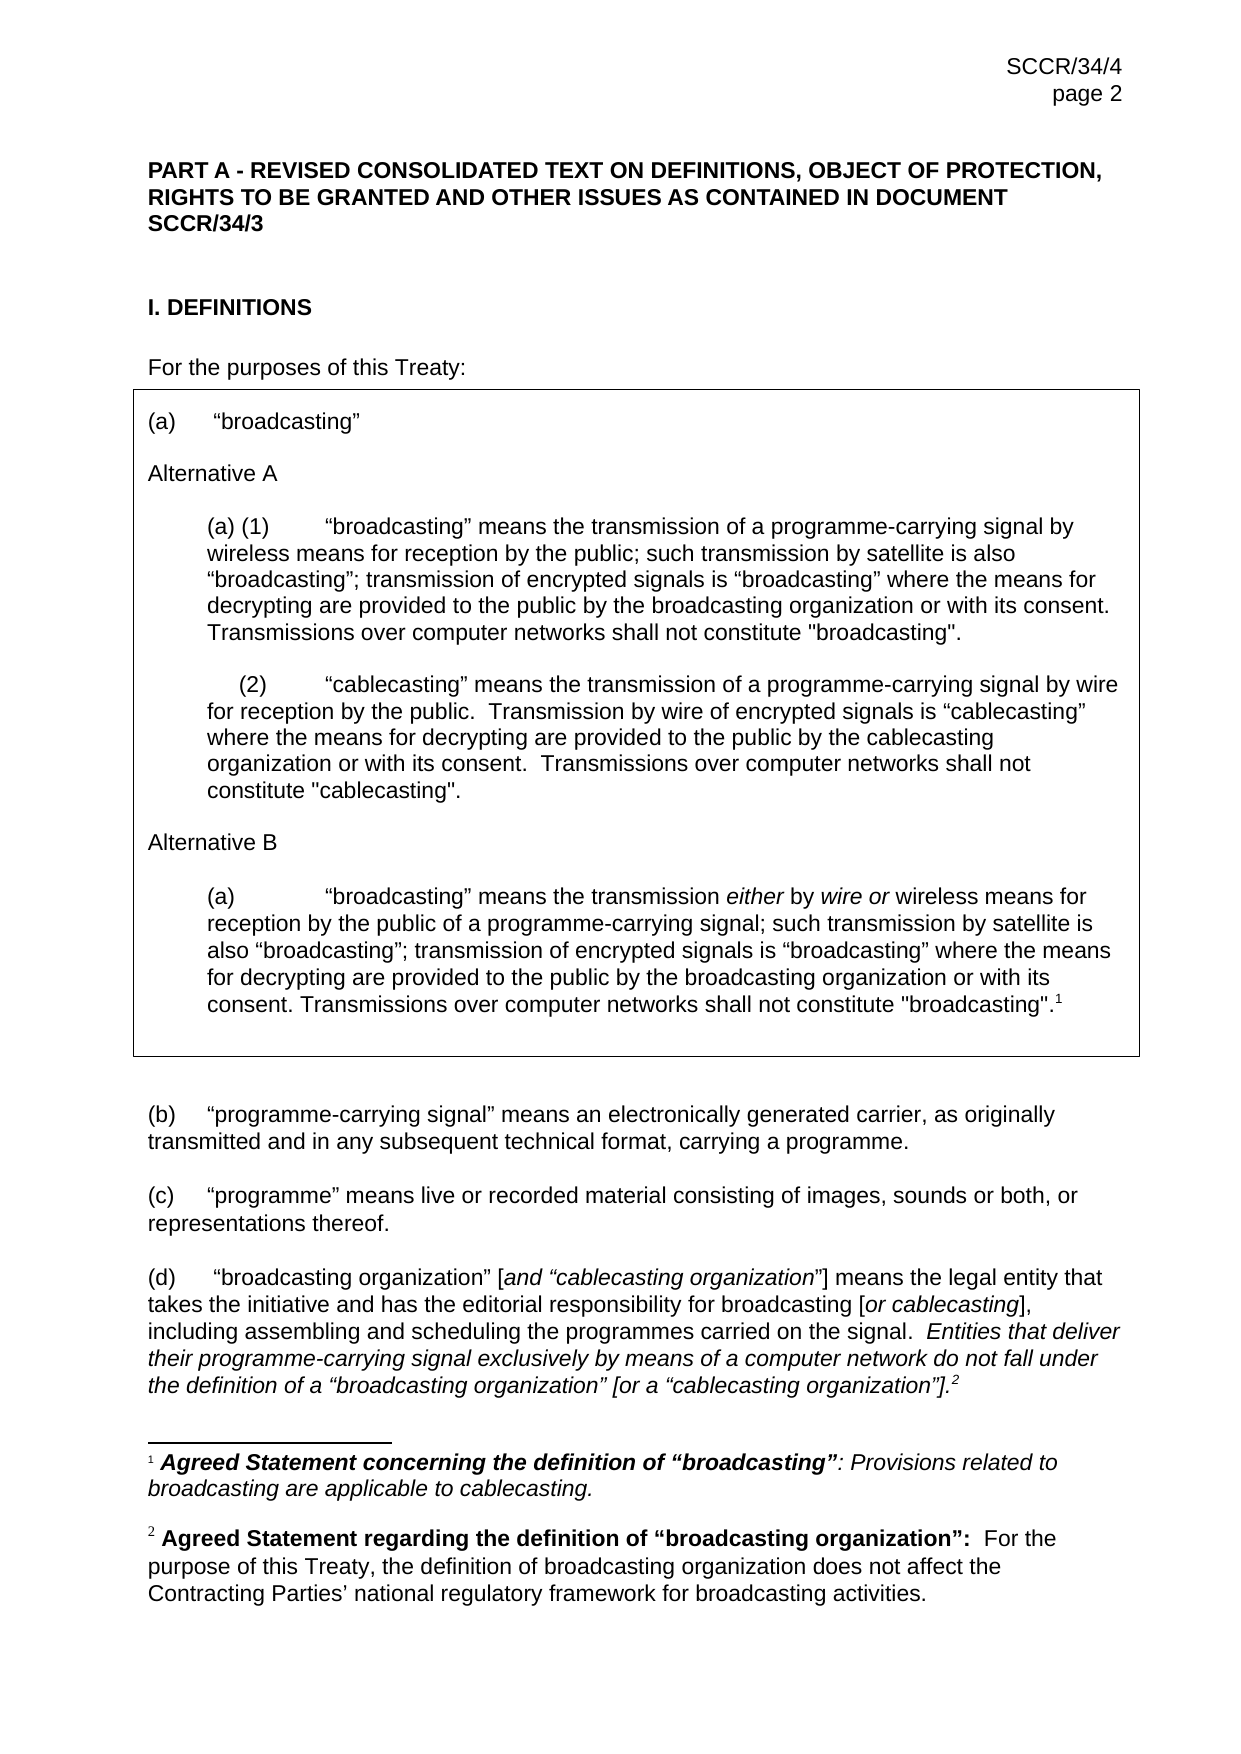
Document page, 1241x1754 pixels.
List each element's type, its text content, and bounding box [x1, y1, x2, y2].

text (2) “cablecasting” means the transmission of a programme-carrying signal by wire for reception by the public. Transmission by wire of encrypted signals is “cablecasting” where the means for decrypting are provided to the public by the cablecasting organization or with its consent. Transmissions over computer networks shall not constitute "cablecasting". [207, 671, 1122, 803]
text (a) “broadcasting” means the transmission either by wire or wireless means for reception by the public of a programme-carrying signal; such transmission by satellite is also “broadcasting”; transmission of encrypted signals is “broadcasting” where the means for decrypting are provided to the public by the broadcasting organization or with its consent. Transmissions over computer networks shall not constitute "broadcasting". [207, 882, 1122, 1017]
text (a) “broadcasting” [148, 408, 1122, 434]
text (a) (1) “broadcasting” means the transmission of a programme-carrying signal by wireless means for reception by the public; such transmission by satellite is also “broadcasting”; transmission of encrypted signals is “broadcasting” where the means for decrypting are provided to the public by the broadcasting organization or with its consent. Transmissions over computer networks shall not constitute "broadcasting". [207, 513, 1122, 645]
text Alternative A [148, 460, 1122, 487]
text For the purposes of this Treaty: [148, 353, 1122, 381]
text (d) “broadcasting organization” [and “cablecasting organization”] means the legal entity that takes the initiative and has the editorial responsibility for broadcasting [or cablecasting], including assembling and scheduling the programmes carried on the signal. Entities that deliver their programme-carrying signal exclusively by means of a computer network do not fall under the definition of a “broadcasting organization” [or a “cablecasting organization”]. [148, 1263, 1122, 1398]
text (c) “programme” means live or recorded material consisting of images, sounds or both, or representations thereof. [148, 1182, 1122, 1236]
subtitle PART A - REVISED CONSOLIDATED TEXT ON DEFINITIONS, OBJECT OF PROTECTION, RIGHTS TO BE GRANTED AND OTHER ISSUES AS CONTAINED IN DOCUMENT SCCR/34/3 [148, 157, 1122, 236]
subtitle I. DEFINITIONS [148, 294, 1122, 320]
text (b) “programme-carrying signal” means an electronically generated carrier, as originally transmitted and in any subsequent technical format, carrying a programme. [148, 1100, 1122, 1154]
text Alternative B [148, 829, 1122, 856]
